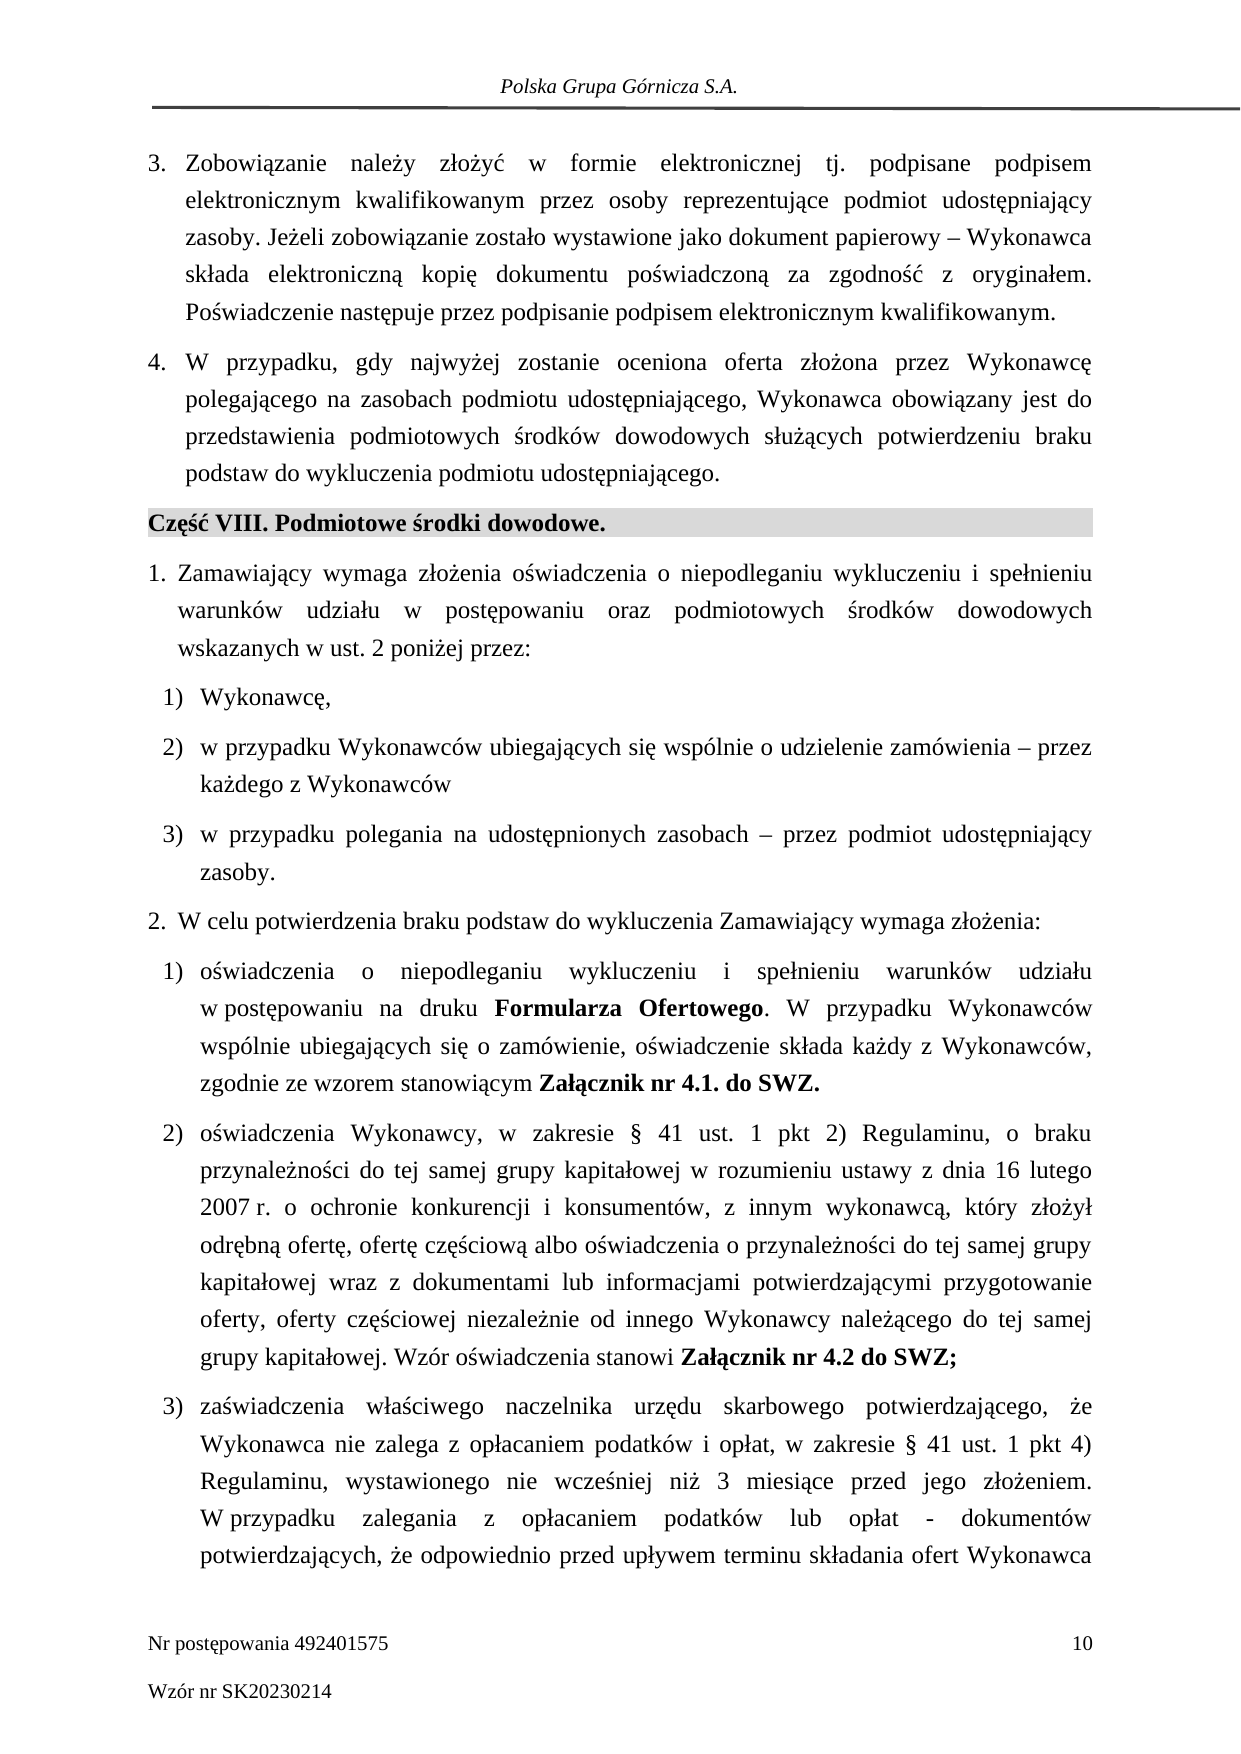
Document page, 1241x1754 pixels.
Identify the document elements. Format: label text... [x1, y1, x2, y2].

list w przypadku polegania na udostępnionych zasobach – przez podmiot udostępniający zasoby. [162, 819, 1093, 885]
list Zobowiązanie należy złożyć w formie elektronicznej tj. podpisane podpisem elektronicznym kwalifikowanym przez osoby reprezentujące podmiot udostępniający zasoby. Jeżeli zobowiązanie zostało wystawione jako dokument papierowy – Wykonawca składa elektroniczną kopię dokumentu poświadczoną za zgodność z oryginałem. Poświadczenie następuje przez podpisanie podpisem elektronicznym kwalifikowanym. [148, 148, 1093, 326]
list w przypadku Wykonawców ubiegających się wspólnie o udzielenie zamówienia – przez każdego z Wykonawców [162, 732, 1093, 798]
list Wykonawcę, [162, 682, 1093, 711]
list W celu potwierdzenia braku podstaw do wykluczenia Zamawiający wymaga złożenia: [148, 906, 1093, 935]
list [162, 1391, 1093, 1569]
list W przypadku, gdy najwyżej zostanie oceniona oferta złożona przez Wykonawcę polegającego na zasobach podmiotu udostępniającego, Wykonawca obowiązany jest do przedstawienia podmiotowych środków dowodowych służących potwierdzeniu braku podstaw do wykluczenia podmiotu udostępniającego. [148, 347, 1093, 487]
list Zamawiający wymaga złożenia oświadczenia o niepodleganiu wykluczeniu i spełnieniu warunków udziału w postępowaniu oraz podmiotowych środków dowodowych wskazanych w ust. 2 poniżej przez: [148, 558, 1093, 661]
subtitle Część VIII. Podmiotowe środki dowodowe. [148, 508, 1093, 537]
list oświadczenia o niepodleganiu wykluczeniu i spełnieniu warunków udziału w postępowaniu na druku Formularza Ofertowego. W przypadku Wykonawców wspólnie ubiegających się o zamówienie, oświadczenie składa każdy z Wykonawców, zgodnie ze wzorem stanowiącym Załącznik nr 4.1. do SWZ. [162, 956, 1093, 1097]
list oświadczenia Wykonawcy, w zakresie § 41 ust. 1 pkt 2) Regulaminu, o braku przynależności do tej samej grupy kapitałowej w rozumieniu ustawy z dnia 16 lutego 2007 r. o ochronie konkurencji i konsumentów, z innym wykonawcą, który złożył odrębną ofertę, ofertę częściową albo oświadczenia o przynależności do tej samej grupy kapitałowej wraz z dokumentami lub informacjami potwierdzającymi przygotowanie oferty, oferty częściowej niezależnie od innego Wykonawcy należącego do tej samej grupy kapitałowej. Wzór oświadczenia stanowi Załącznik nr 4.2 do SWZ; [162, 1118, 1093, 1370]
